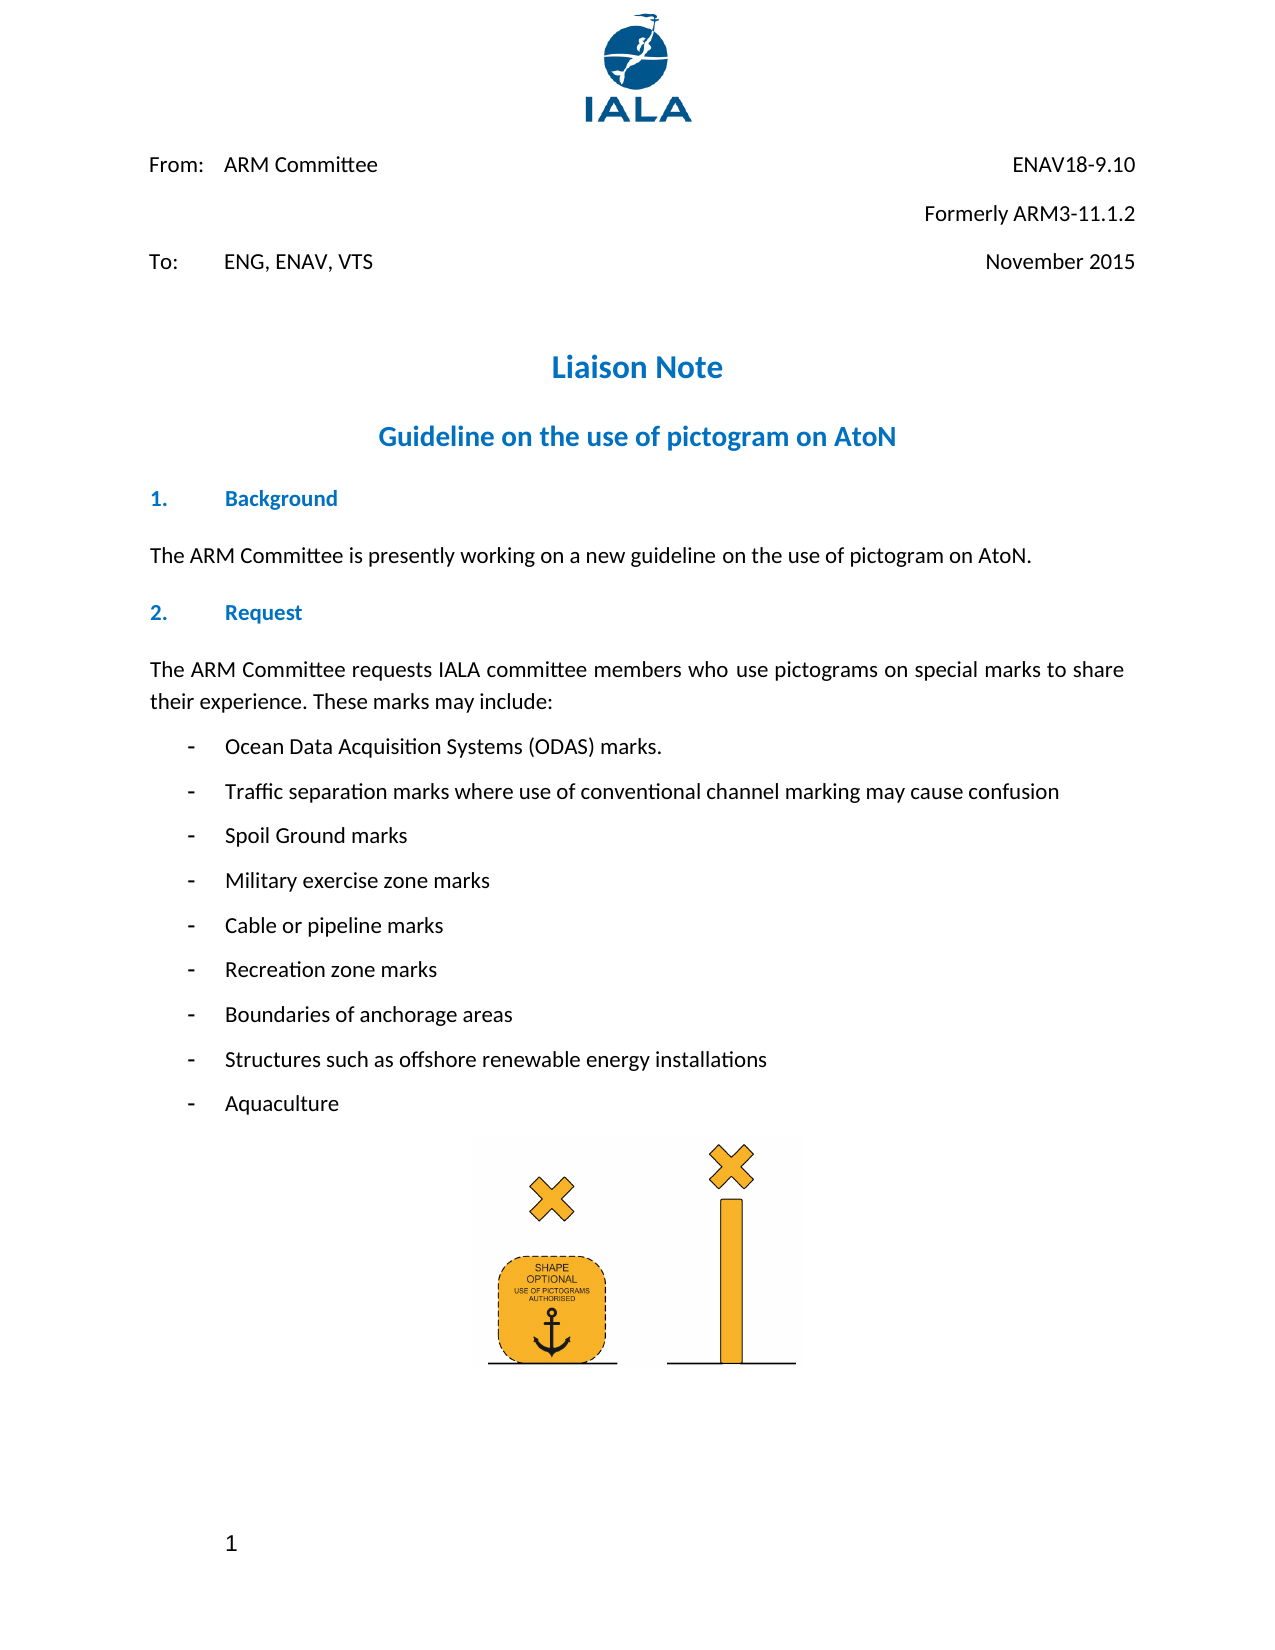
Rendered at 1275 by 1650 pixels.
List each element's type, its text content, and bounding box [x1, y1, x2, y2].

list Traffic separation marks where use of conventional channel marking may cause confusion [187, 777, 1125, 805]
table_cell To: ENG, ENAV, VTS [138, 248, 469, 296]
list Spoil Ground marks [187, 821, 1125, 849]
list Boundaries of anchorage areas [187, 1000, 1125, 1028]
text Guideline on the use of pictogram on AtoN [150, 418, 1125, 453]
list Recreation zone marks [187, 956, 1125, 983]
picture [561, 1, 710, 146]
list Cable or pipeline marks [187, 911, 1125, 939]
text Request [150, 598, 1125, 626]
list Aquaculture [187, 1089, 1125, 1118]
table_header ENAV18-9.10 Formerly ARM3-11.1.2 [469, 150, 1146, 247]
list Military exercise zone marks [187, 866, 1125, 894]
text The ARM Committee requests IALA committee members who use pictograms on special marks to share their experience. These marks may include: [150, 655, 1125, 715]
text Background [150, 484, 1125, 512]
table_cell November 2015 [469, 248, 1146, 296]
text Liaison Note [150, 346, 1125, 387]
table_header From: ARM Committee [138, 150, 469, 247]
text The ARM Committee is presently working on a new guideline on the use of pictogram on AtoN. [150, 541, 1125, 569]
list Structures such as offshore renewable energy installations [187, 1045, 1125, 1073]
list Ocean Data Acquisition Systems (ODAS) marks. [187, 732, 1125, 760]
